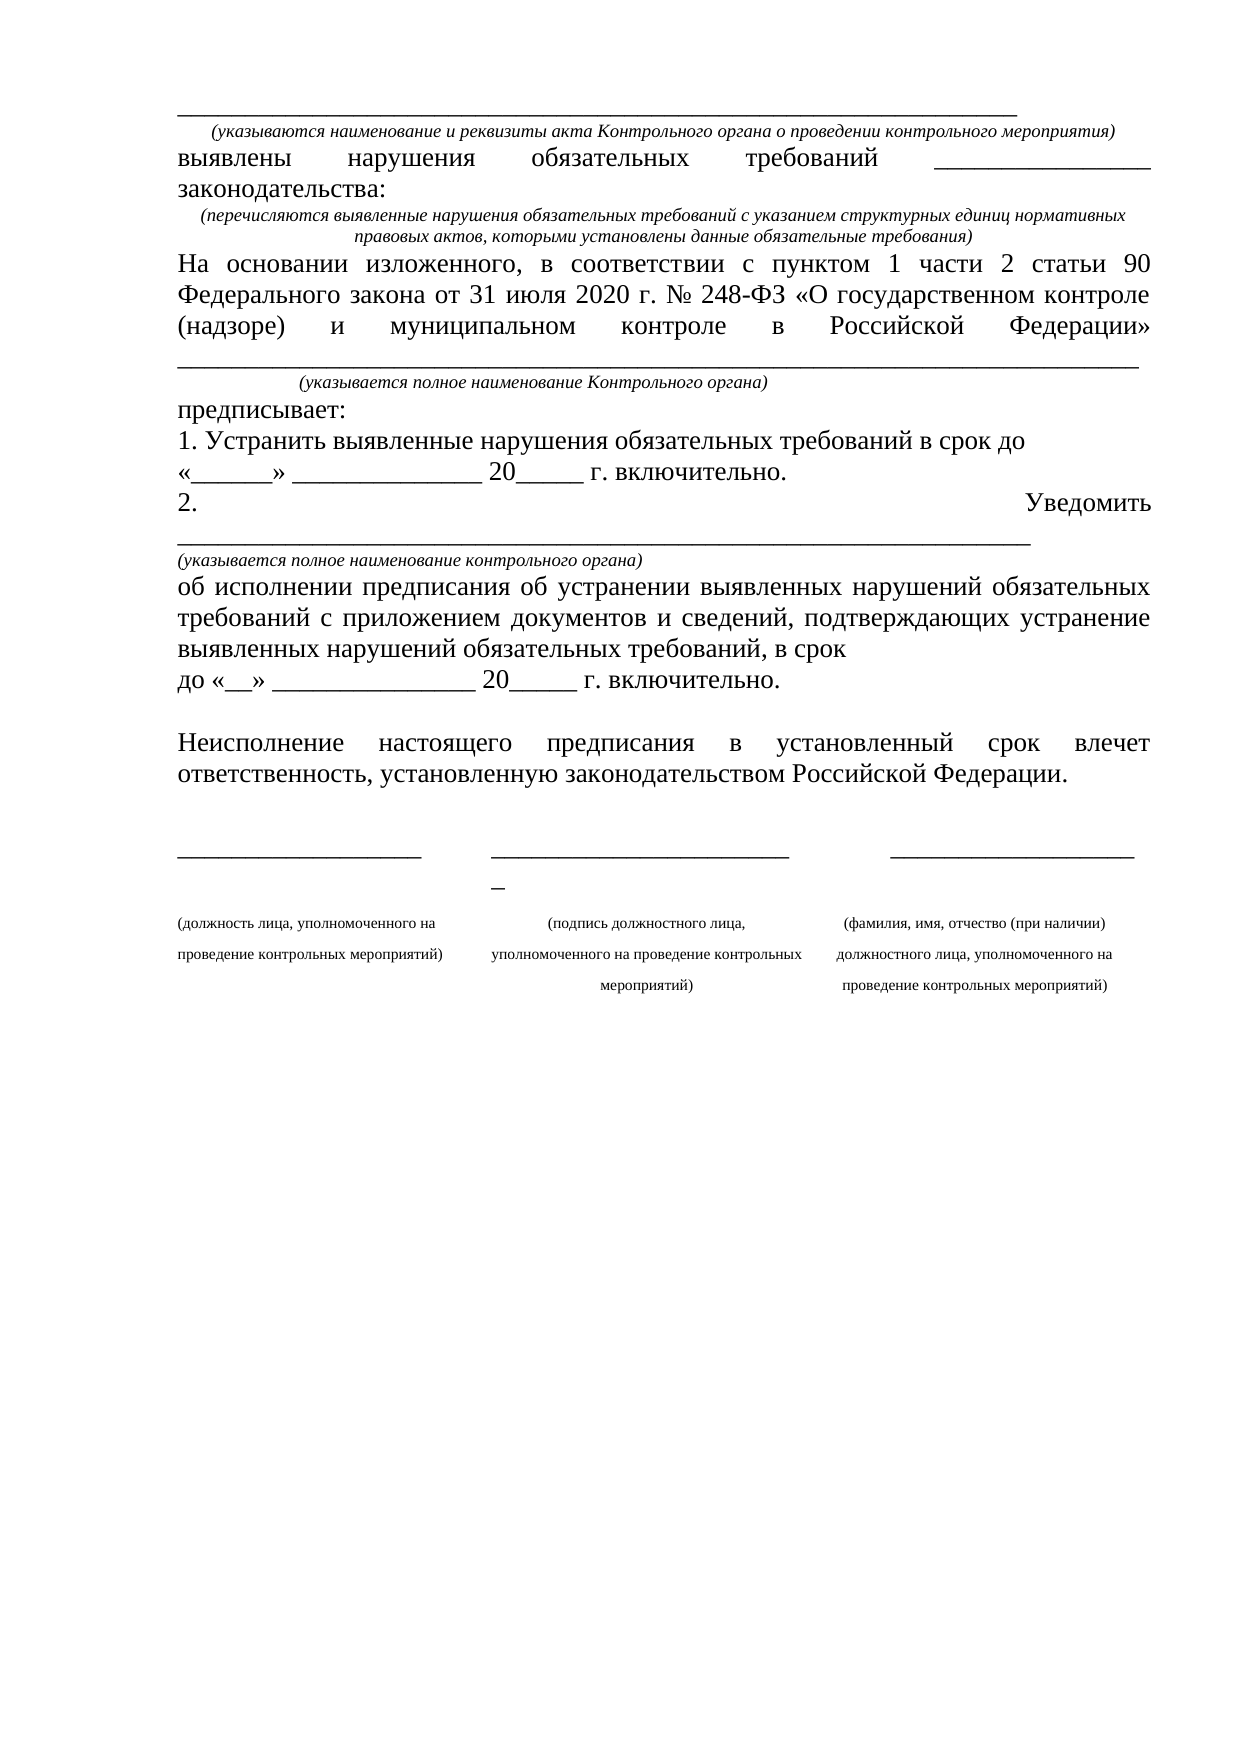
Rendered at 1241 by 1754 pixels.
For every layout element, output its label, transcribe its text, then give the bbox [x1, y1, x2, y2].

text (указывается полное наименование контрольного органа) [177, 549, 1152, 570]
table_cell (фамилия, имя, отчество (при наличии) должностного лица, уполномоченного на проведение контрольных мероприятий) [809, 903, 1141, 1018]
text 1. Устранить выявленные нарушения обязательных требований в срок до [177, 424, 1152, 455]
text 2. Уведомить _______________________________________________________________ [177, 486, 1152, 549]
table_cell (подпись должностного лица, уполномоченного на проведение контрольных мероприятий) [485, 903, 809, 1018]
text (указывается полное наименование Контрольного органа) [177, 371, 1152, 393]
text На основании изложенного, в соответствии с пунктом 1 части 2 статьи 90 Федерального закона от 31 июля 2020 г. № 248-ФЗ «О государственном контроле (надзоре) и муниципальном контроле в Российской Федерации» _______________________________________________________________________ [177, 247, 1152, 371]
text «______» ______________ 20_____ г. включительно. [177, 455, 1152, 486]
text (перечисляются выявленные нарушения обязательных требований с указанием структурных единиц нормативных правовых актов, которыми установлены данные обязательные требования) [177, 204, 1152, 247]
text об исполнении предписания об устранении выявленных нарушений обязательных требований с приложением документов и сведений, подтверждающих устранение выявленных нарушений обязательных требований, в срок [177, 570, 1152, 664]
text (указываются наименование и реквизиты акта Контрольного органа о проведении контрольного мероприятия) [177, 120, 1152, 141]
text выявлены нарушения обязательных требований ________________ законодательства: [177, 141, 1152, 204]
text предписывает: [177, 393, 1152, 424]
table_header __________________ [171, 819, 484, 903]
table_cell (должность лица, уполномоченного на проведение контрольных мероприятий) [171, 903, 484, 1018]
table_header _______________________ [485, 819, 809, 903]
text Неисполнение настоящего предписания в установленный срок влечет ответственность, установленную законодательством Российской Федерации. [177, 726, 1152, 788]
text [177, 89, 1152, 120]
table_header __________________ [809, 819, 1141, 903]
text до «__» _______________ 20_____ г. включительно. [177, 664, 1152, 695]
